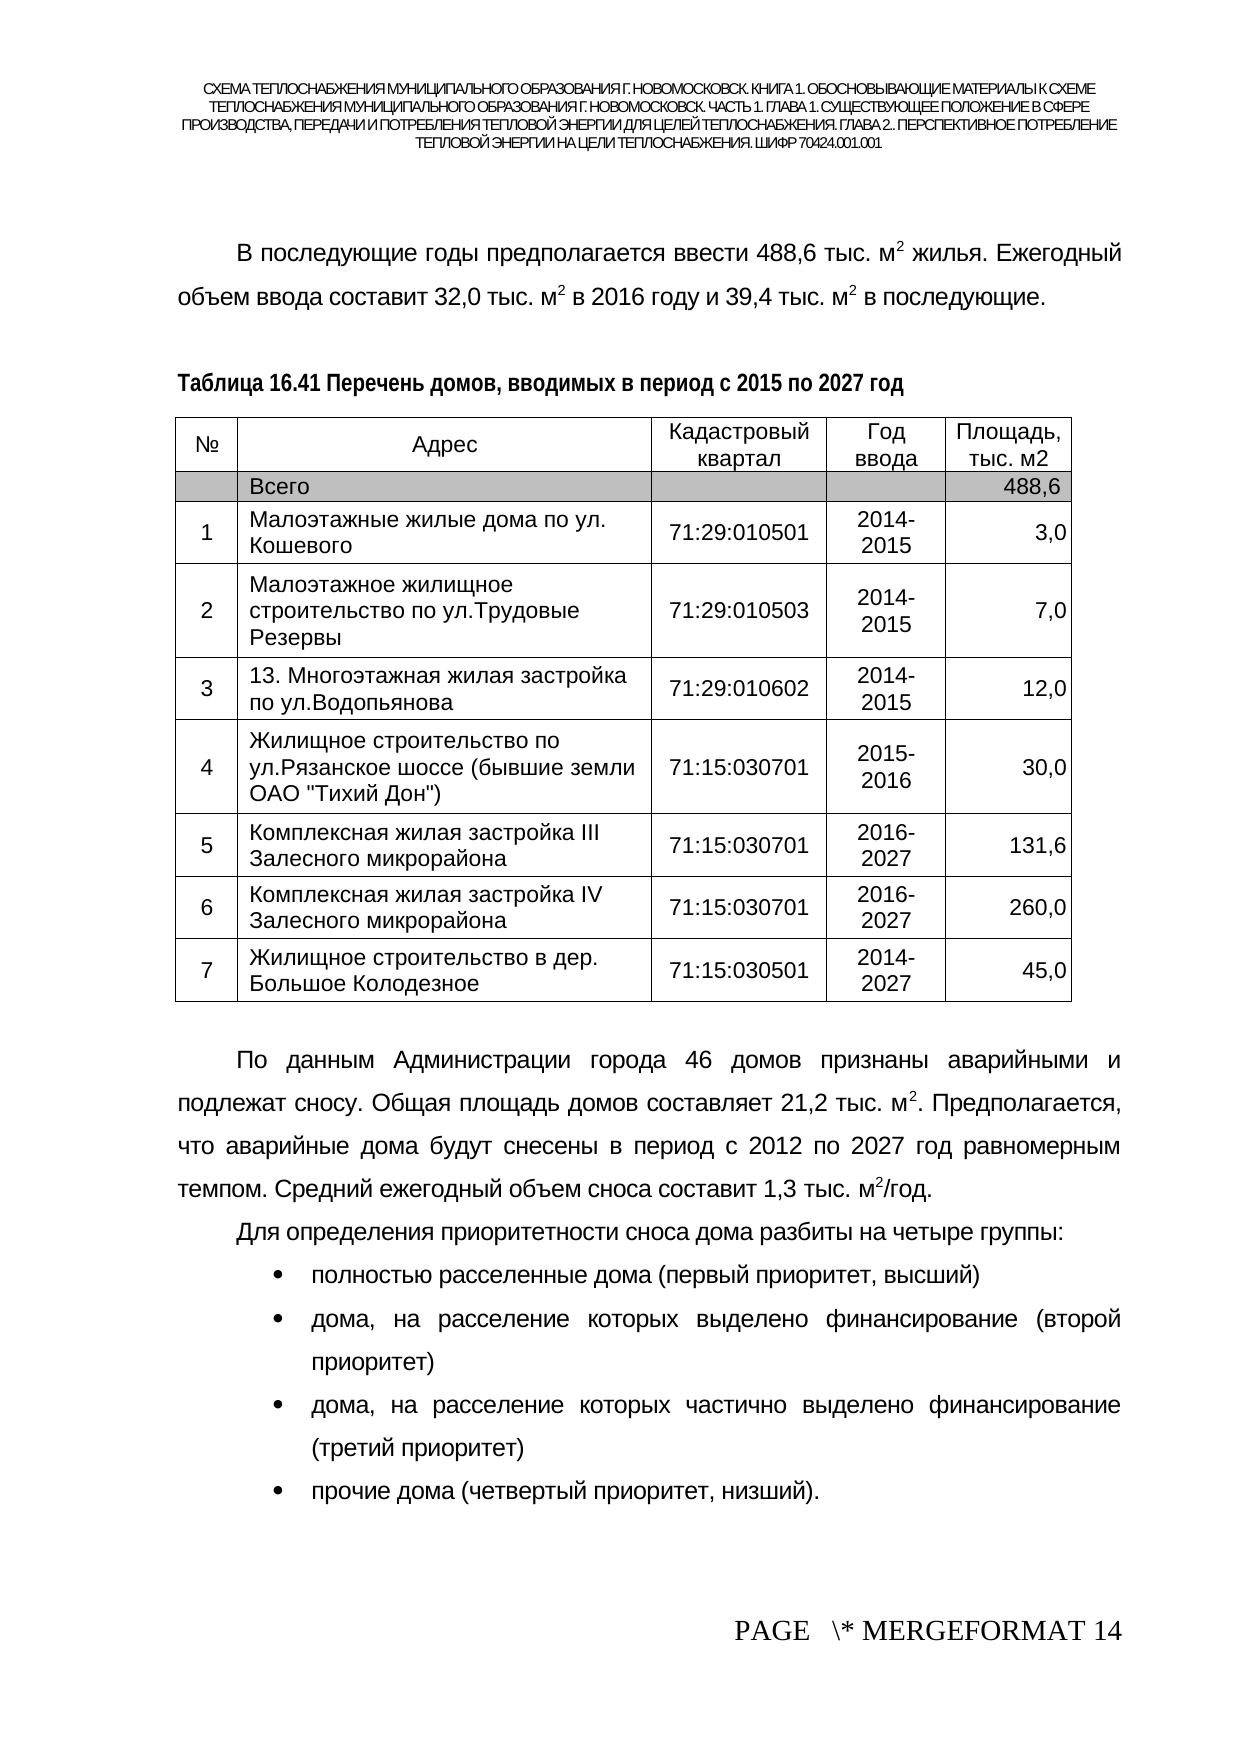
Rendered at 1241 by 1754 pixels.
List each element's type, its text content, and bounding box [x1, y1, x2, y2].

list полностью расселенные дома (первый приоритет, высший) [274, 1260, 1122, 1289]
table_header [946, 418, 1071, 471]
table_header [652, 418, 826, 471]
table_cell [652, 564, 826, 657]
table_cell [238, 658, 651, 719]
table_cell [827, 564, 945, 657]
text По данным Администрации города 46 домов признаны аварийными и подлежат сносу. Общая площадь домов составляет 21,2 тыс. м2. Предполагается, что аварийные дома будут снесены в период с 2012 по 2027 год равномерным темпом. Средний ежегодный объем сноса составит 1,3 тыс. м2/год. [177, 1045, 1122, 1203]
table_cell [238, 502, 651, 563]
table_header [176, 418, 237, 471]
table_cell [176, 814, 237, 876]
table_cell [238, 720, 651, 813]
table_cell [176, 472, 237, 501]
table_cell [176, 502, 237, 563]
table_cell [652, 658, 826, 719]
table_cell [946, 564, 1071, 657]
list дома, на расселение которых выделено финансирование (второй приоритет) [274, 1304, 1122, 1376]
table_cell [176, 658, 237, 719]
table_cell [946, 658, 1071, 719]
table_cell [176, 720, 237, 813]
list прочие дома (четвертый приоритет, низший). [274, 1476, 1122, 1505]
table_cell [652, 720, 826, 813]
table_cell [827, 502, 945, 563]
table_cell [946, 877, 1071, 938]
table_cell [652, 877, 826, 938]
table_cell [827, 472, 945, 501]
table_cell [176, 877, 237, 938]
text Для определения приоритетности сноса дома разбиты на четыре группы: [177, 1217, 1122, 1246]
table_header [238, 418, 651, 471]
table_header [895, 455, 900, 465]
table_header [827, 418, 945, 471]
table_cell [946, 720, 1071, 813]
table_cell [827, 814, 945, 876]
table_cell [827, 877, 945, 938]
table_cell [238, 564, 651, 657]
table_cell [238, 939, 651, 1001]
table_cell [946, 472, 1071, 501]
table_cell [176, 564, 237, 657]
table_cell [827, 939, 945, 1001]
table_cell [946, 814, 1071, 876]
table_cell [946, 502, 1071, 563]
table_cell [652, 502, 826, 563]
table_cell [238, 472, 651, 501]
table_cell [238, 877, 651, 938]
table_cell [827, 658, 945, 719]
list дома, на расселение которых частично выделено финансирование (третий приоритет) [274, 1390, 1122, 1462]
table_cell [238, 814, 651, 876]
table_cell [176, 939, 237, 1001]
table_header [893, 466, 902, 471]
text В последующие годы предполагается ввести 488,6 тыс. м2 жилья. Ежегодный объем ввода составит 32,0 тыс. м2 в 2016 году и 39,4 тыс. м2 в последующие. [177, 238, 1122, 310]
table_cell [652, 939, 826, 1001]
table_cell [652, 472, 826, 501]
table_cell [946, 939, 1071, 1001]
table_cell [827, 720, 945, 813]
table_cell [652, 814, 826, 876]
